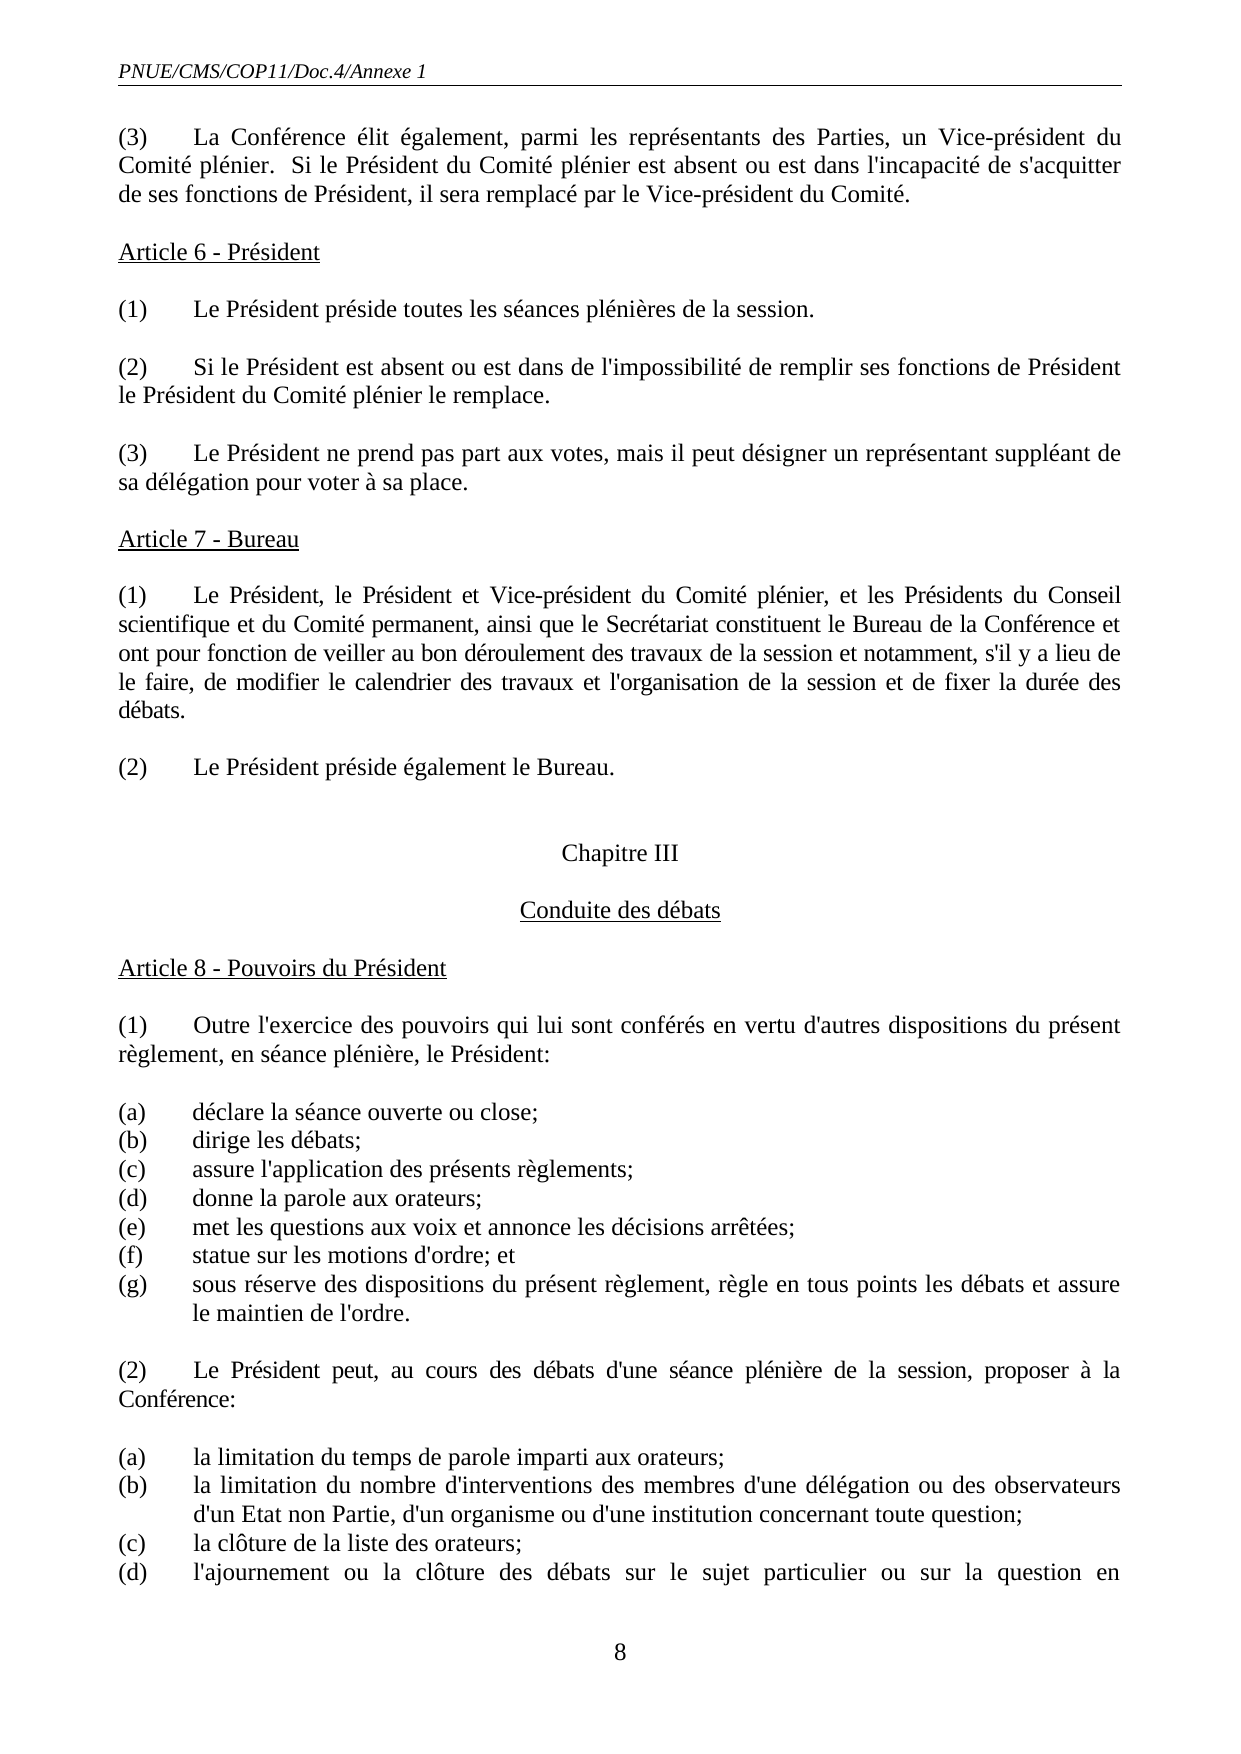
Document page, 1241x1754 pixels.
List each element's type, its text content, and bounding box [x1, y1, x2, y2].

list dirige les débats; [118, 1126, 1122, 1154]
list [118, 1557, 1122, 1586]
text Article 8 - Pouvoirs du Président [118, 953, 1122, 982]
list Le Président ne prend pas part aux votes, mais il peut désigner un représentant suppléant de sa délégation pour voter à sa place. [118, 438, 1122, 496]
list la limitation du temps de parole imparti aux orateurs; [118, 1442, 1122, 1471]
list assure l'application des présents règlements; [118, 1154, 1122, 1183]
list déclare la séance ouverte ou close; [118, 1097, 1122, 1126]
list la limitation du nombre d'interventions des membres d'une délégation ou des observateurs d'un Etat non Partie, d'un organisme ou d'une institution concernant toute question; [118, 1471, 1122, 1528]
list Outre l'exercice des pouvoirs qui lui sont conférés en vertu d'autres dispositions du présent règlement, en séance plénière, le Président: [118, 1011, 1122, 1068]
list met les questions aux voix et annonce les décisions arrêtées; [118, 1212, 1122, 1241]
list sous réserve des dispositions du présent règlement, règle en tous points les débats et assure le maintien de l'ordre. [118, 1269, 1122, 1327]
text Conduite des débats [118, 896, 1122, 924]
text Chapitre III [118, 838, 1122, 867]
list donne la parole aux orateurs; [118, 1183, 1122, 1212]
list Le Président préside toutes les séances plénières de la session. [118, 294, 1122, 323]
list La Conférence élit également, parmi les représentants des Parties, un Vice-président du Comité plénier. Si le Président du Comité plénier est absent ou est dans l'incapacité de s'acquitter de ses fonctions de Président, il sera remplacé par le Vice-président du Comité. [118, 122, 1122, 208]
list Le Président peut, au cours des débats d'une séance plénière de la session, proposer à la Conférence: [118, 1356, 1122, 1413]
list Si le Président est absent ou est dans de l'impossibilité de remplir ses fonctions de Président le Président du Comité plénier le remplace. [118, 352, 1122, 409]
text Article 7 - Bureau [118, 524, 1122, 553]
list la clôture de la liste des orateurs; [118, 1528, 1122, 1557]
list statue sur les motions d'ordre; et [118, 1241, 1122, 1269]
list Le Président préside également le Bureau. [118, 752, 1122, 781]
list Le Président, le Président et Vice-président du Comité plénier, et les Présidents du Conseil scientifique et du Comité permanent, ainsi que le Secrétariat constituent le Bureau de la Conférence et ont pour fonction de veiller au bon déroulement des travaux de la session et notamment, s'il y a lieu de le faire, de modifier le calendrier des travaux et l'organisation de la session et de fixer la durée des débats. [118, 581, 1122, 724]
text Article 6 - Président [118, 237, 1122, 266]
